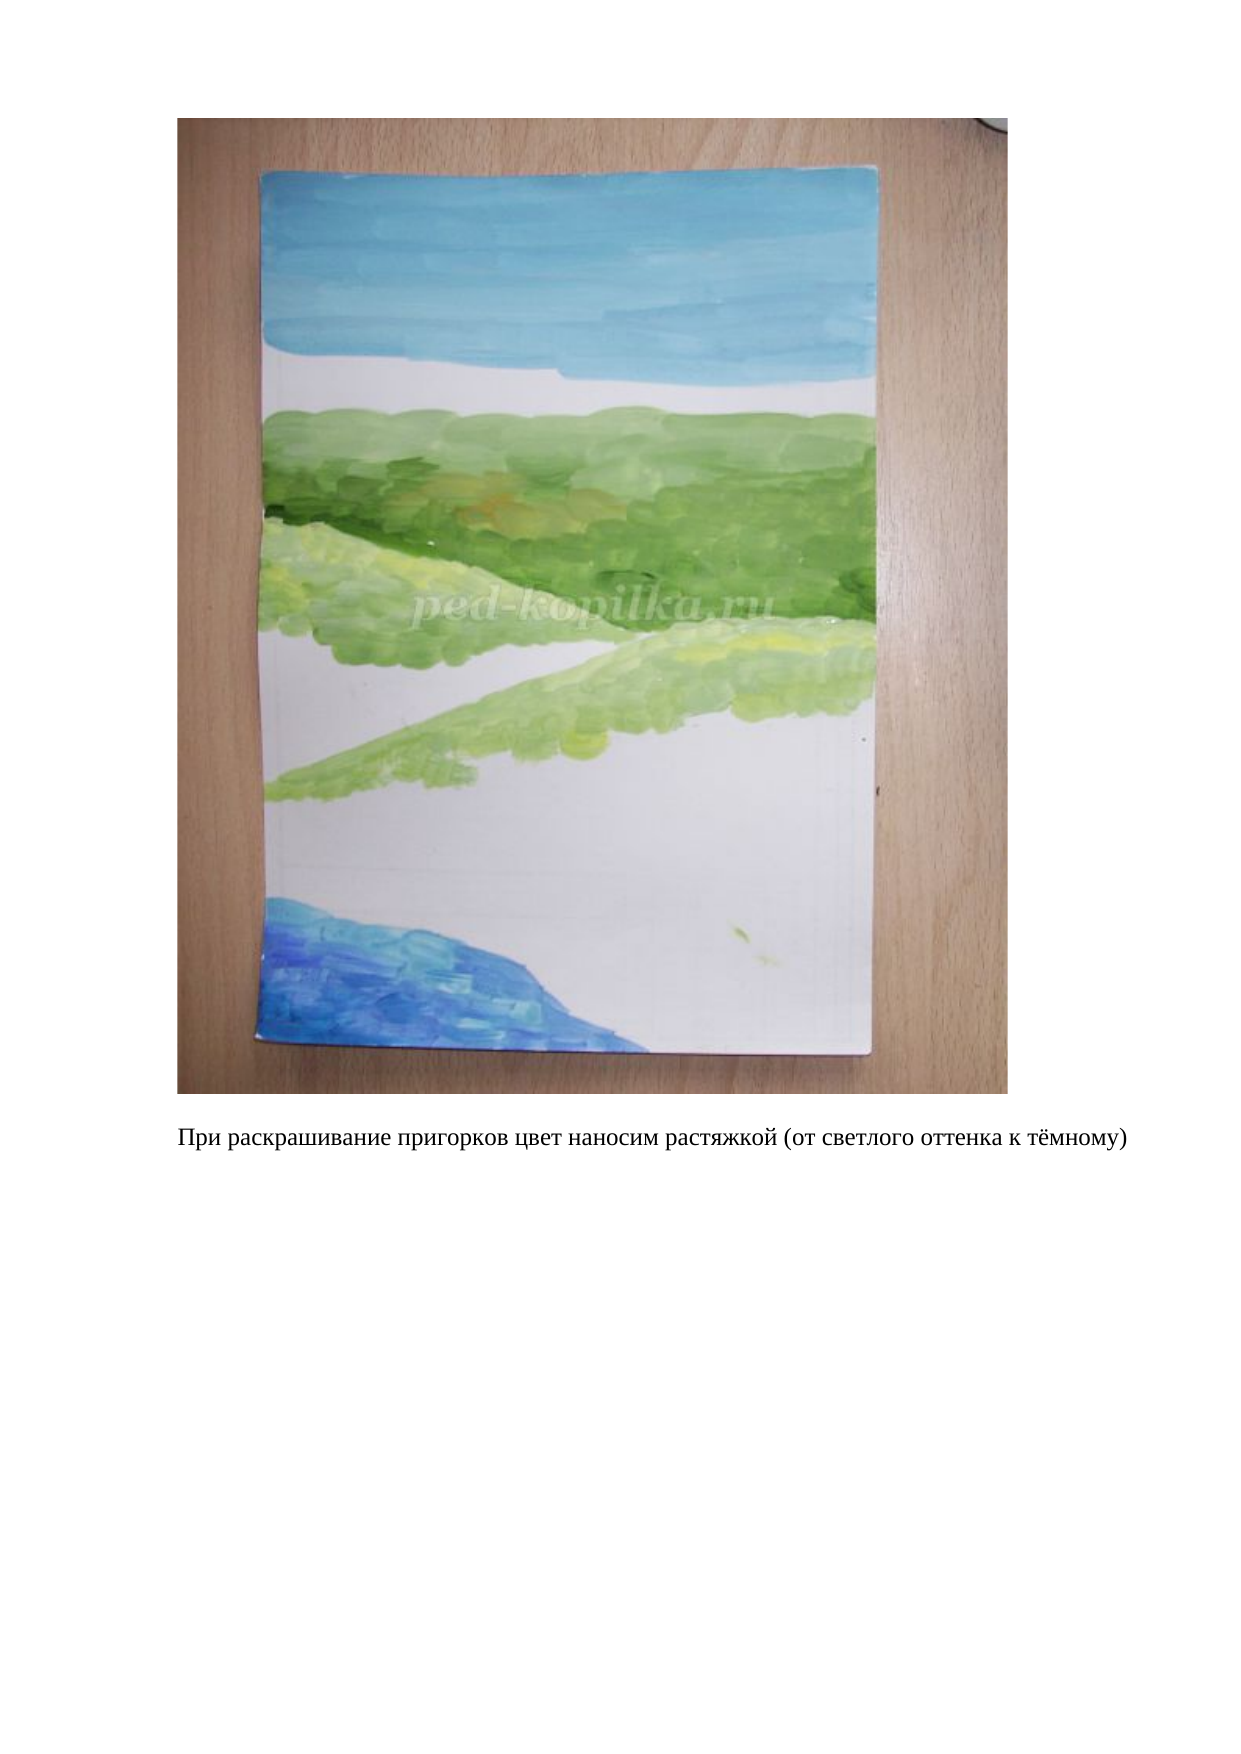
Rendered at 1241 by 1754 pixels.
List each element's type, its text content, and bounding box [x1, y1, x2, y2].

text При раскрашивание пригорков цвет наносим растяжкой (от светлого оттенка к тёмному) [177, 1093, 1152, 1151]
picture [177, 118, 1008, 1094]
